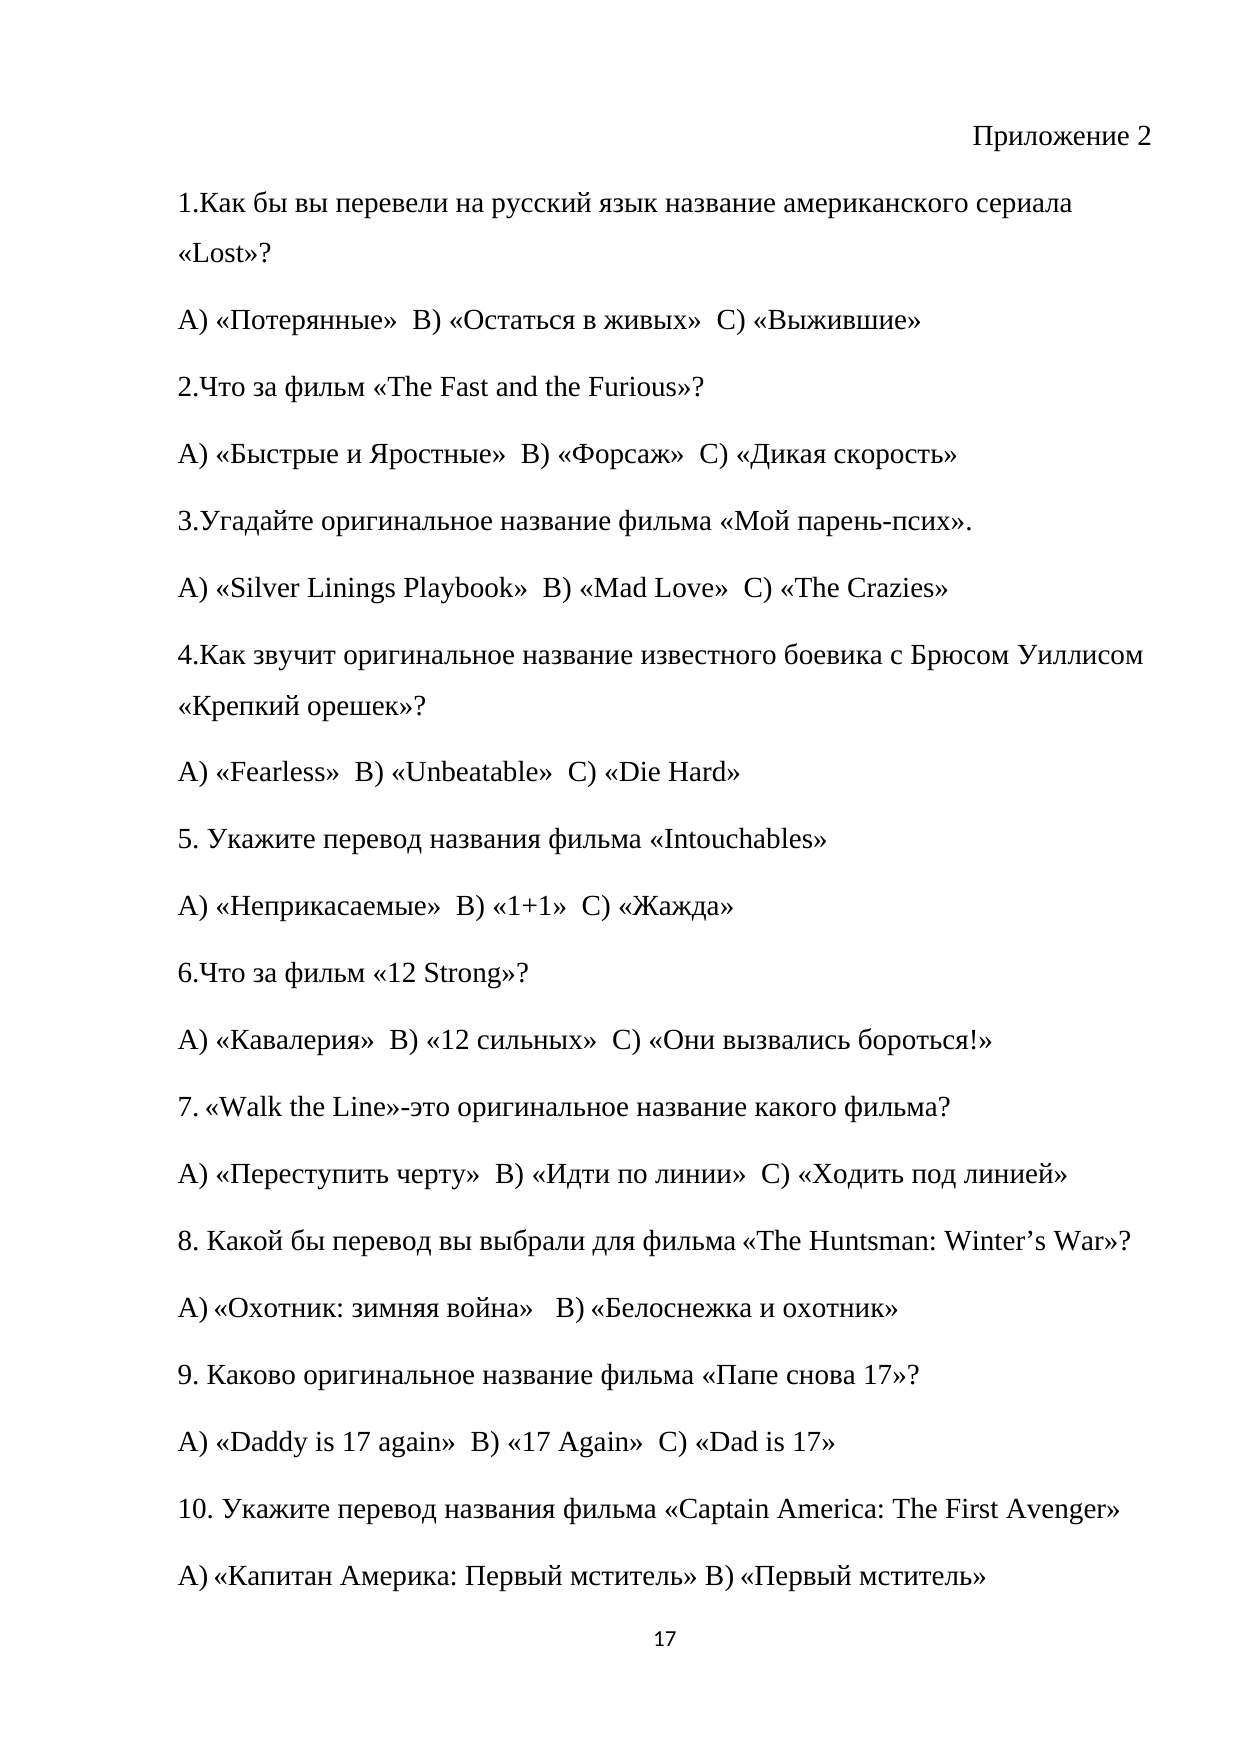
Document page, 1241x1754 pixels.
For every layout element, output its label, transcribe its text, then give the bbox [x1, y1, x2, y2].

text 10. Укажите перевод названия фильма «Captain America: The First Avenger» [177, 1491, 1152, 1525]
text 8. Какой бы перевод вы выбрали для фильма «The Huntsman: Winter’s War»? [177, 1223, 1152, 1257]
text 9. Каково оригинальное название фильма «Папе снова 17»? [177, 1357, 1152, 1391]
text А) «Daddy is 17 again» B) «17 Again» C) «Dad is 17» [177, 1424, 1152, 1458]
text А) «Кавалерия» В) «12 сильных» С) «Они вызвались бороться!» [177, 1022, 1152, 1056]
text 5. Укажите перевод названия фильма «Intouchables» [177, 822, 1152, 855]
text 6.Что за фильм «12 Strong»? [177, 956, 1152, 989]
text 4.Как звучит оригинальное название известного боевика с Брюсом Уиллисом «Крепкий орешек»? [177, 637, 1152, 721]
text А) «Потерянные» B) «Остаться в живых» С) «Выжившие» [177, 302, 1152, 336]
text А) «Капитан Америка: Первый мститель» В) «Первый мститель» [177, 1558, 1152, 1592]
text А) «Переступить черту» В) «Идти по линии» С) «Ходить под линией» [177, 1156, 1152, 1190]
text А) «Silver Linings Playbook» B) «Mad Love» C) «The Crazies» [177, 570, 1152, 604]
text A) «Неприкасаемые» В) «1+1» С) «Жажда» [177, 888, 1152, 922]
text 1.Как бы вы перевели на русский язык название американского сериала «Lost»? [177, 185, 1152, 269]
text 3.Угадайте оригинальное название фильма «Мой парень-псих». [177, 503, 1152, 537]
text А) «Быстрые и Яростные» В) «Форсаж» С) «Дикая скорость» [177, 436, 1152, 470]
text А) «Охотник: зимняя война» В) «Белоснежка и охотник» [177, 1290, 1152, 1324]
text Приложение 2 [177, 118, 1152, 152]
text 2.Что за фильм «The Fast and the Furious»? [177, 369, 1152, 403]
text А) «Fearless» B) «Unbeatable» C) «Die Hard» [177, 754, 1152, 788]
text 7. «Walk the Line»-это оригинальное название какого фильма? [177, 1089, 1152, 1123]
